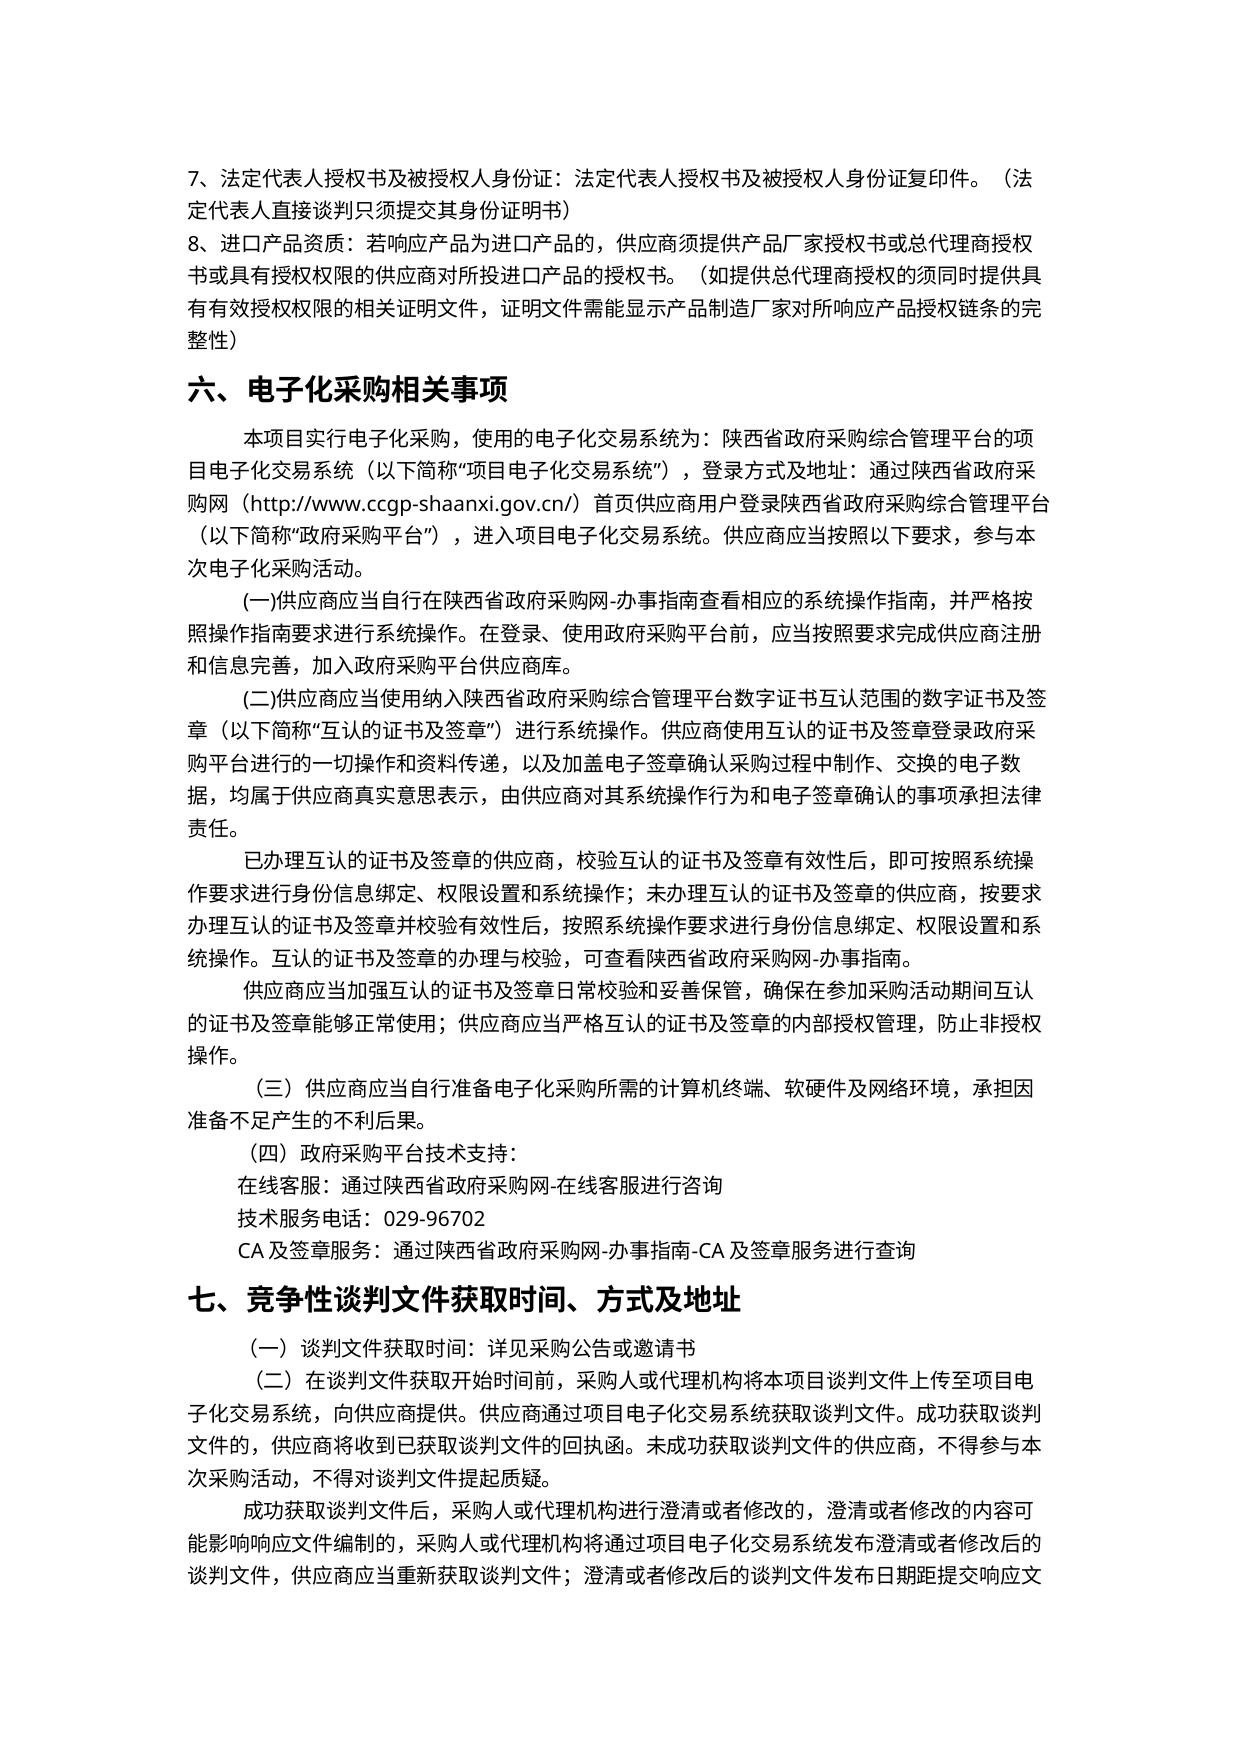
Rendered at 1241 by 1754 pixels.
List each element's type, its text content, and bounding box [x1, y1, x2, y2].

text 供应商应当加强互认的证书及签章日常校验和妥善保管，确保在参加采购活动期间互认的证书及签章能够正常使用；供应商应当严格互认的证书及签章的内部授权管理，防止非授权操作。 [187, 974, 1053, 1072]
text 六、电子化采购相关事项 [187, 357, 1053, 422]
text (一)供应商应当自行在陕西省政府采购网-办事指南查看相应的系统操作指南，并严格按照操作指南要求进行系统操作。在登录、使用政府采购平台前，应当按照要求完成供应商注册和信息完善，加入政府采购平台供应商库。 [187, 584, 1053, 682]
text （二）在谈判文件获取开始时间前，采购人或代理机构将本项目谈判文件上传至项目电子化交易系统，向供应商提供。供应商通过项目电子化交易系统获取谈判文件。成功获取谈判文件的，供应商将收到已获取谈判文件的回执函。未成功获取谈判文件的供应商，不得参与本次采购活动，不得对谈判文件提起质疑。 [187, 1364, 1053, 1494]
text 本项目实行电子化采购，使用的电子化交易系统为：陕西省政府采购综合管理平台的项目电子化交易系统（以下简称“项目电子化交易系统”），登录方式及地址：通过陕西省政府采购网（http://www.ccgp-shaanxi.gov.cn/）首页供应商用户登录陕西省政府采购综合管理平台（以下简称“政府采购平台”），进入项目电子化交易系统。供应商应当按照以下要求，参与本次电子化采购活动。 [187, 422, 1053, 584]
text 七、竞争性谈判文件获取时间、方式及地址 [187, 1267, 1053, 1332]
text （三）供应商应当自行准备电子化采购所需的计算机终端、软硬件及网络环境，承担因准备不足产生的不利后果。 [187, 1072, 1053, 1137]
text 7、法定代表人授权书及被授权人身份证：法定代表人授权书及被授权人身份证复印件。（法定代表人直接谈判只须提交其身份证明书） [187, 162, 1053, 227]
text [187, 1494, 1053, 1592]
text （一）谈判文件获取时间：详见采购公告或邀请书 [187, 1332, 1053, 1364]
text 已办理互认的证书及签章的供应商，校验互认的证书及签章有效性后，即可按照系统操作要求进行身份信息绑定、权限设置和系统操作；未办理互认的证书及签章的供应商，按要求办理互认的证书及签章并校验有效性后，按照系统操作要求进行身份信息绑定、权限设置和系统操作。互认的证书及签章的办理与校验，可查看陕西省政府采购网-办事指南。 [187, 844, 1053, 974]
text 技术服务电话：029-96702 [187, 1202, 1053, 1234]
text （四）政府采购平台技术支持： [187, 1137, 1053, 1169]
text 8、进口产品资质：若响应产品为进口产品的，供应商须提供产品厂家授权书或总代理商授权书或具有授权权限的供应商对所投进口产品的授权书。（如提供总代理商授权的须同时提供具有有效授权权限的相关证明文件，证明文件需能显示产品制造厂家对所响应产品授权链条的完整性） [187, 227, 1053, 357]
text 在线客服：通过陕西省政府采购网-在线客服进行咨询 [187, 1169, 1053, 1202]
text (二)供应商应当使用纳入陕西省政府采购综合管理平台数字证书互认范围的数字证书及签章（以下简称“互认的证书及签章”）进行系统操作。供应商使用互认的证书及签章登录政府采购平台进行的一切操作和资料传递，以及加盖电子签章确认采购过程中制作、交换的电子数据，均属于供应商真实意思表示，由供应商对其系统操作行为和电子签章确认的事项承担法律责任。 [187, 682, 1053, 844]
text CA及签章服务：通过陕西省政府采购网-办事指南-CA及签章服务进行查询 [187, 1234, 1053, 1267]
